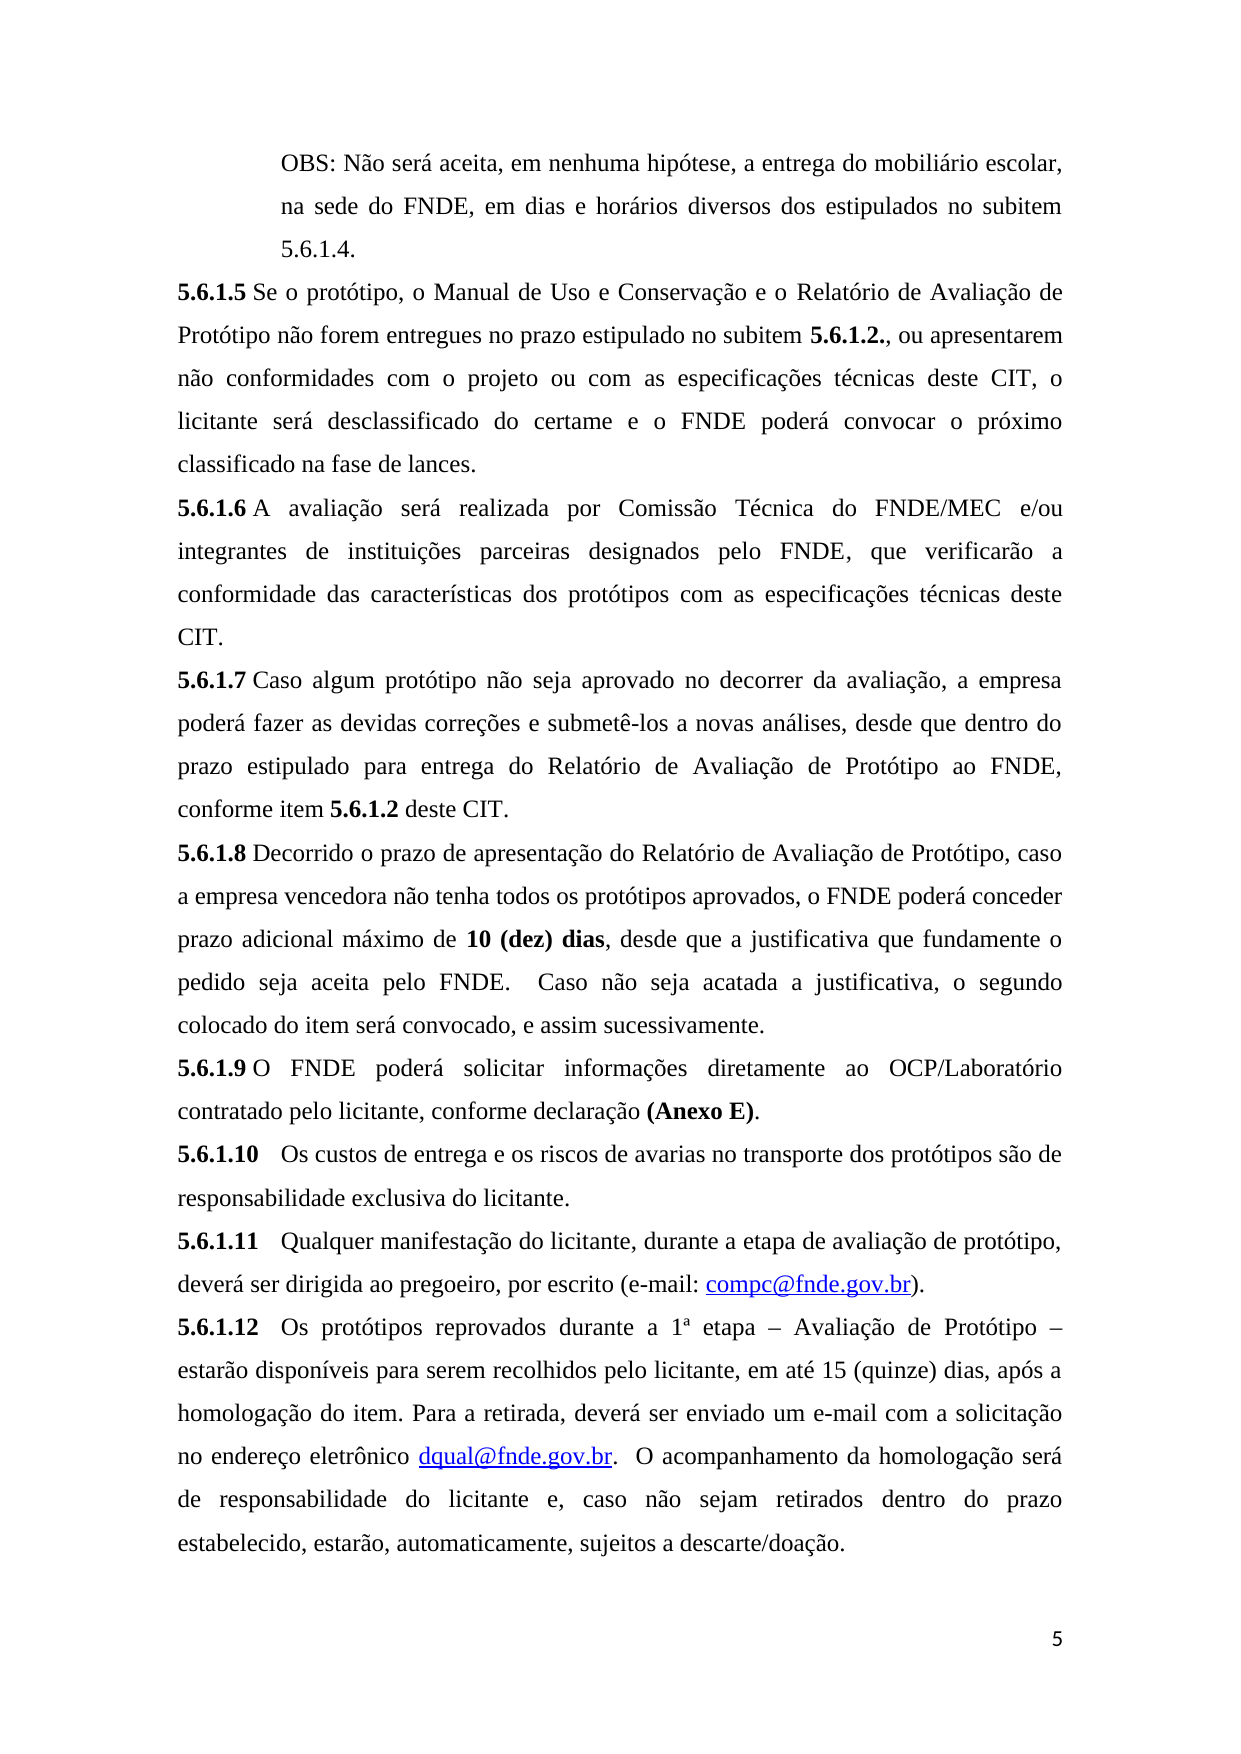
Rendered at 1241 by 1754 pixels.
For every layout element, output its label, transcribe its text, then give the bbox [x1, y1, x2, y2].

list Qualquer manifestação do licitante, durante a etapa de avaliação de protótipo, deverá ser dirigida ao pregoeiro, por escrito (e-mail: compc@fnde.gov.br). [177, 1226, 1063, 1298]
list A avaliação será realizada por Comissão Técnica do FNDE/MEC e/ou integrantes de instituições parceiras designados pelo FNDE, que verificarão a conformidade das características dos protótipos com as especificações técnicas deste CIT. [177, 493, 1063, 651]
list Decorrido o prazo de apresentação do Relatório de Avaliação de Protótipo, caso a empresa vencedora não tenha todos os protótipos aprovados, o FNDE poderá conceder prazo adicional máximo de 10 (dez) dias, desde que a justificativa que fundamente o pedido seja aceita pelo FNDE. Caso não seja acatada a justificativa, o segundo colocado do item será convocado, e assim sucessivamente. [177, 838, 1063, 1039]
list Os custos de entrega e os riscos de avarias no transporte dos protótipos são de responsabilidade exclusiva do licitante. [177, 1139, 1063, 1211]
list O FNDE poderá solicitar informações diretamente ao OCP/Laboratório contratado pelo licitante, conforme declaração (Anexo E). [177, 1053, 1063, 1125]
list Se o protótipo, o Manual de Uso e Conservação e o Relatório de Avaliação de Protótipo não forem entregues no prazo estipulado no subitem 5.6.1.2., ou apresentarem não conformidades com o projeto ou com as especificações técnicas deste CIT, o licitante será desclassificado do certame e o FNDE poderá convocar o próximo classificado na fase de lances. [177, 277, 1063, 478]
text OBS: Não será aceita, em nenhuma hipótese, a entrega do mobiliário escolar, na sede do FNDE, em dias e horários diversos dos estipulados no subitem 5.6.1.4. [281, 148, 1063, 263]
list Caso algum protótipo não seja aprovado no decorrer da avaliação, a empresa poderá fazer as devidas correções e submetê-los a novas análises, desde que dentro do prazo estipulado para entrega do Relatório de Avaliação de Protótipo ao FNDE, conforme item 5.6.1.2 deste CIT. [177, 665, 1063, 823]
list Os protótipos reprovados durante a 1ª etapa – Avaliação de Protótipo – estarão disponíveis para serem recolhidos pelo licitante, em até 15 (quinze) dias, após a homologação do item. Para a retirada, deverá ser enviado um e-mail com a solicitação no endereço eletrônico dqual@fnde.gov.br. O acompanhamento da homologação será de responsabilidade do licitante e, caso não sejam retirados dentro do prazo estabelecido, estarão, automaticamente, sujeitos a descarte/doação. [177, 1312, 1063, 1556]
